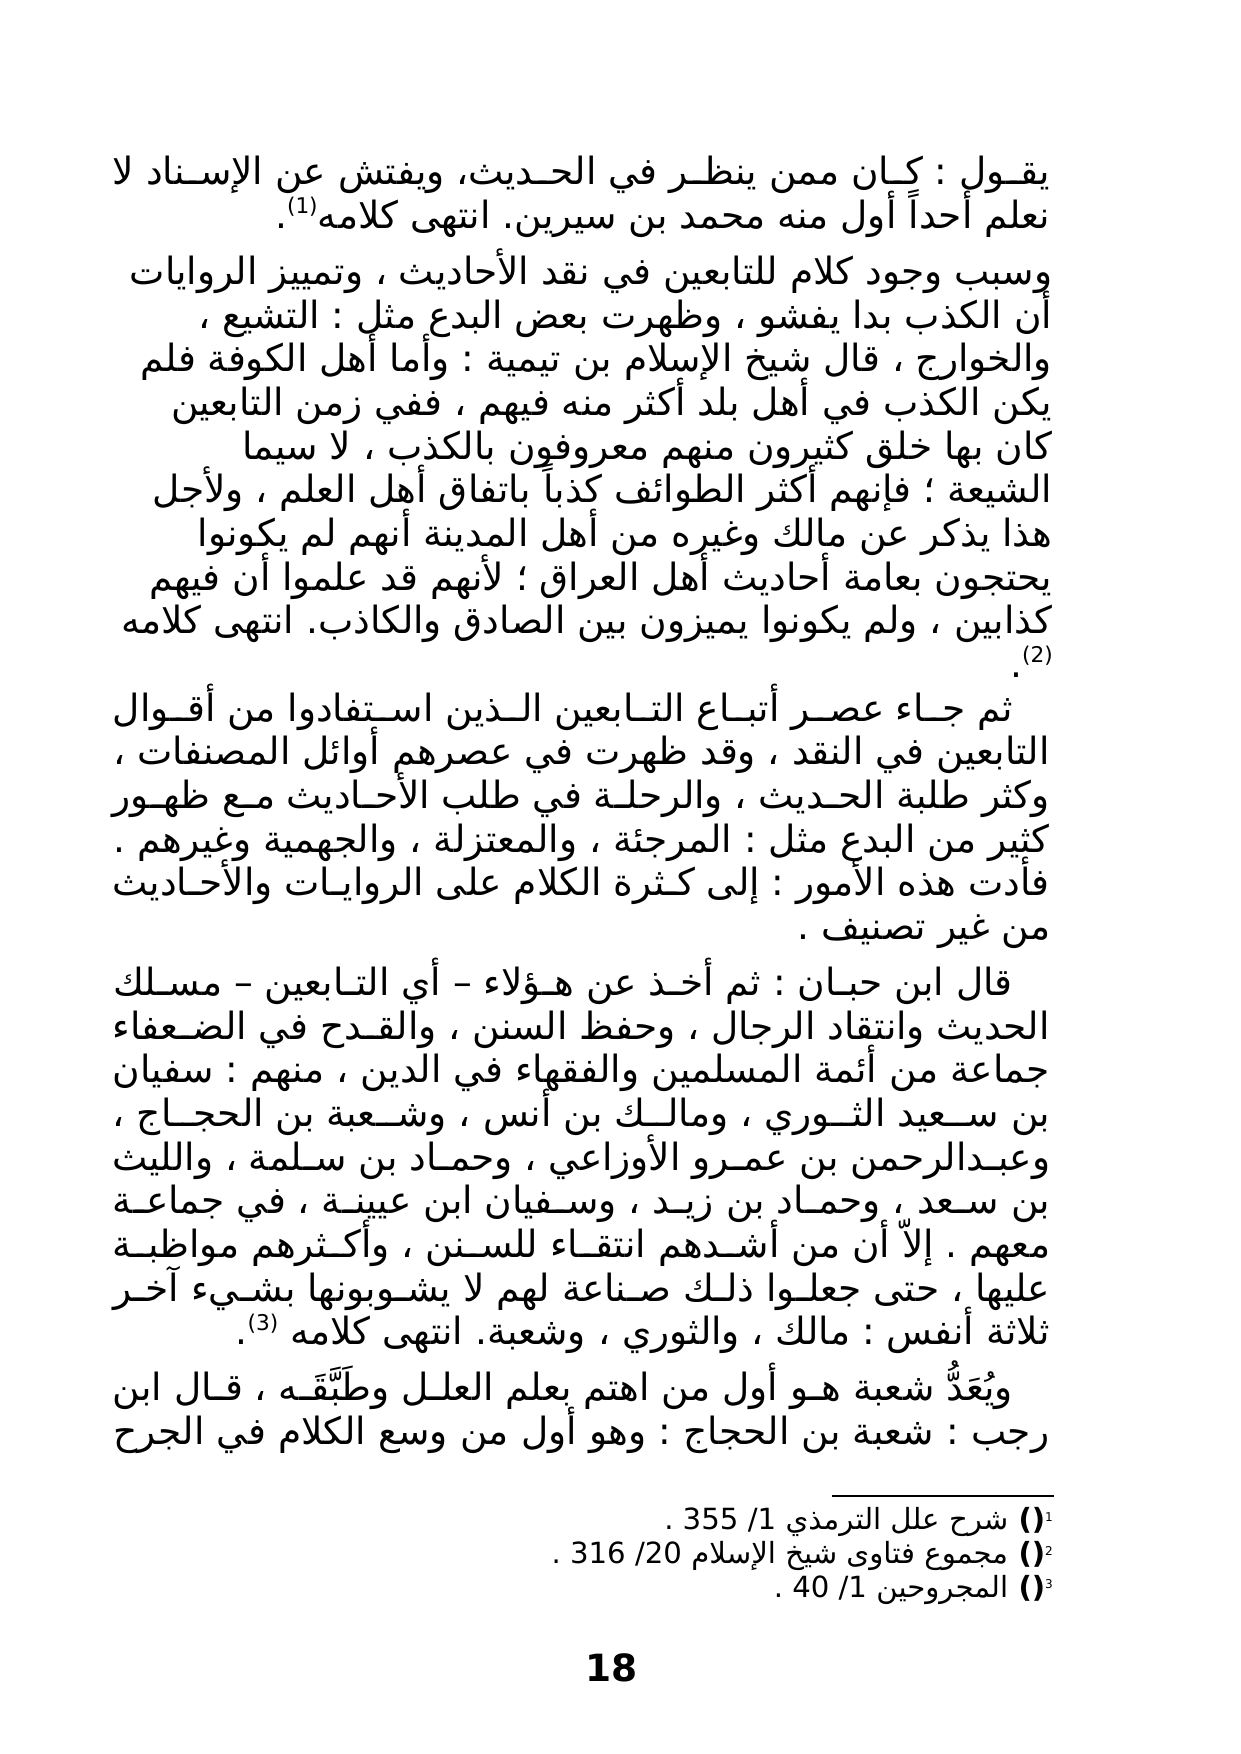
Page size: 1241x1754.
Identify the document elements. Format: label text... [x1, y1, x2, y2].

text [112, 150, 1050, 237]
text ثم جاء عصر أتباع التابعين الذين استفادوا من أقوال التابعين في النقد ، وقد ظهرت في عصرهم أوائل المصنفات ، وكثر طلبة الحديث ، والرحلة في طلب الأحاديث مع ظهور كثير من البدع مثل : المرجئة ، والمعتزلة ، والجهمية وغيرهم . فأدت هذه الأمور : إلى كثرة الكلام على الروايات والأحاديث من غير تصنيف . [112, 686, 1050, 948]
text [112, 1366, 1050, 1453]
text وسبب وجود كلام للتابعين في نقد الأحاديث ، وتمييز الروايات أن الكذب بدا يفشو ، وظهرت بعض البدع مثل : التشيع ، والخوارج ، قال شيخ الإسلام بن تيمية : وأما أهل الكوفة فلم يكن الكذب في أهل بلد أكثر منه فيهم ، ففي زمن التابعين كان بها خلق كثيرون منهم معروفون بالكذب ، لا سيما الشيعة ؛ فإنهم أكثر الطوائف كذباً باتفاق أهل العلم ، ولأجل هذا يذكر عن مالك وغيره من أهل المدينة أنهم لم يكونوا يحتجون بعامة أحاديث أهل العراق ؛ لأنهم قد علموا أن فيهم كذابين ، ولم يكونوا يميزون بين الصادق والكاذب. انتهى كلامه (). [112, 250, 1053, 686]
text قال ابن حبان : ثم أخذ عن هؤلاء – أي التابعين – مسلك الحديث وانتقاد الرجال ، وحفظ السنن ، والقدح في الضعفاء جماعة من أئمة المسلمين والفقهاء في الدين ، منهم : سفيان بن سعيد الثوري ، ومالك بن أنس ، وشعبة بن الحجاج ، وعبدالرحمن بن عمرو الأوزاعي ، وحماد بن سلمة ، والليث بن سعد ، وحماد بن زيد ، وسفيان ابن عيينة ، في جماعة معهم . إلاّ أن من أشدهم انتقاء للسنن ، وأكثرهم مواظبة عليها ، حتى جعلوا ذلك صناعة لهم لا يشوبونها بشيء آخر ثلاثة أنفس : مالك ، والثوري ، وشعبة. انتهى كلامه (). [112, 961, 1050, 1353]
